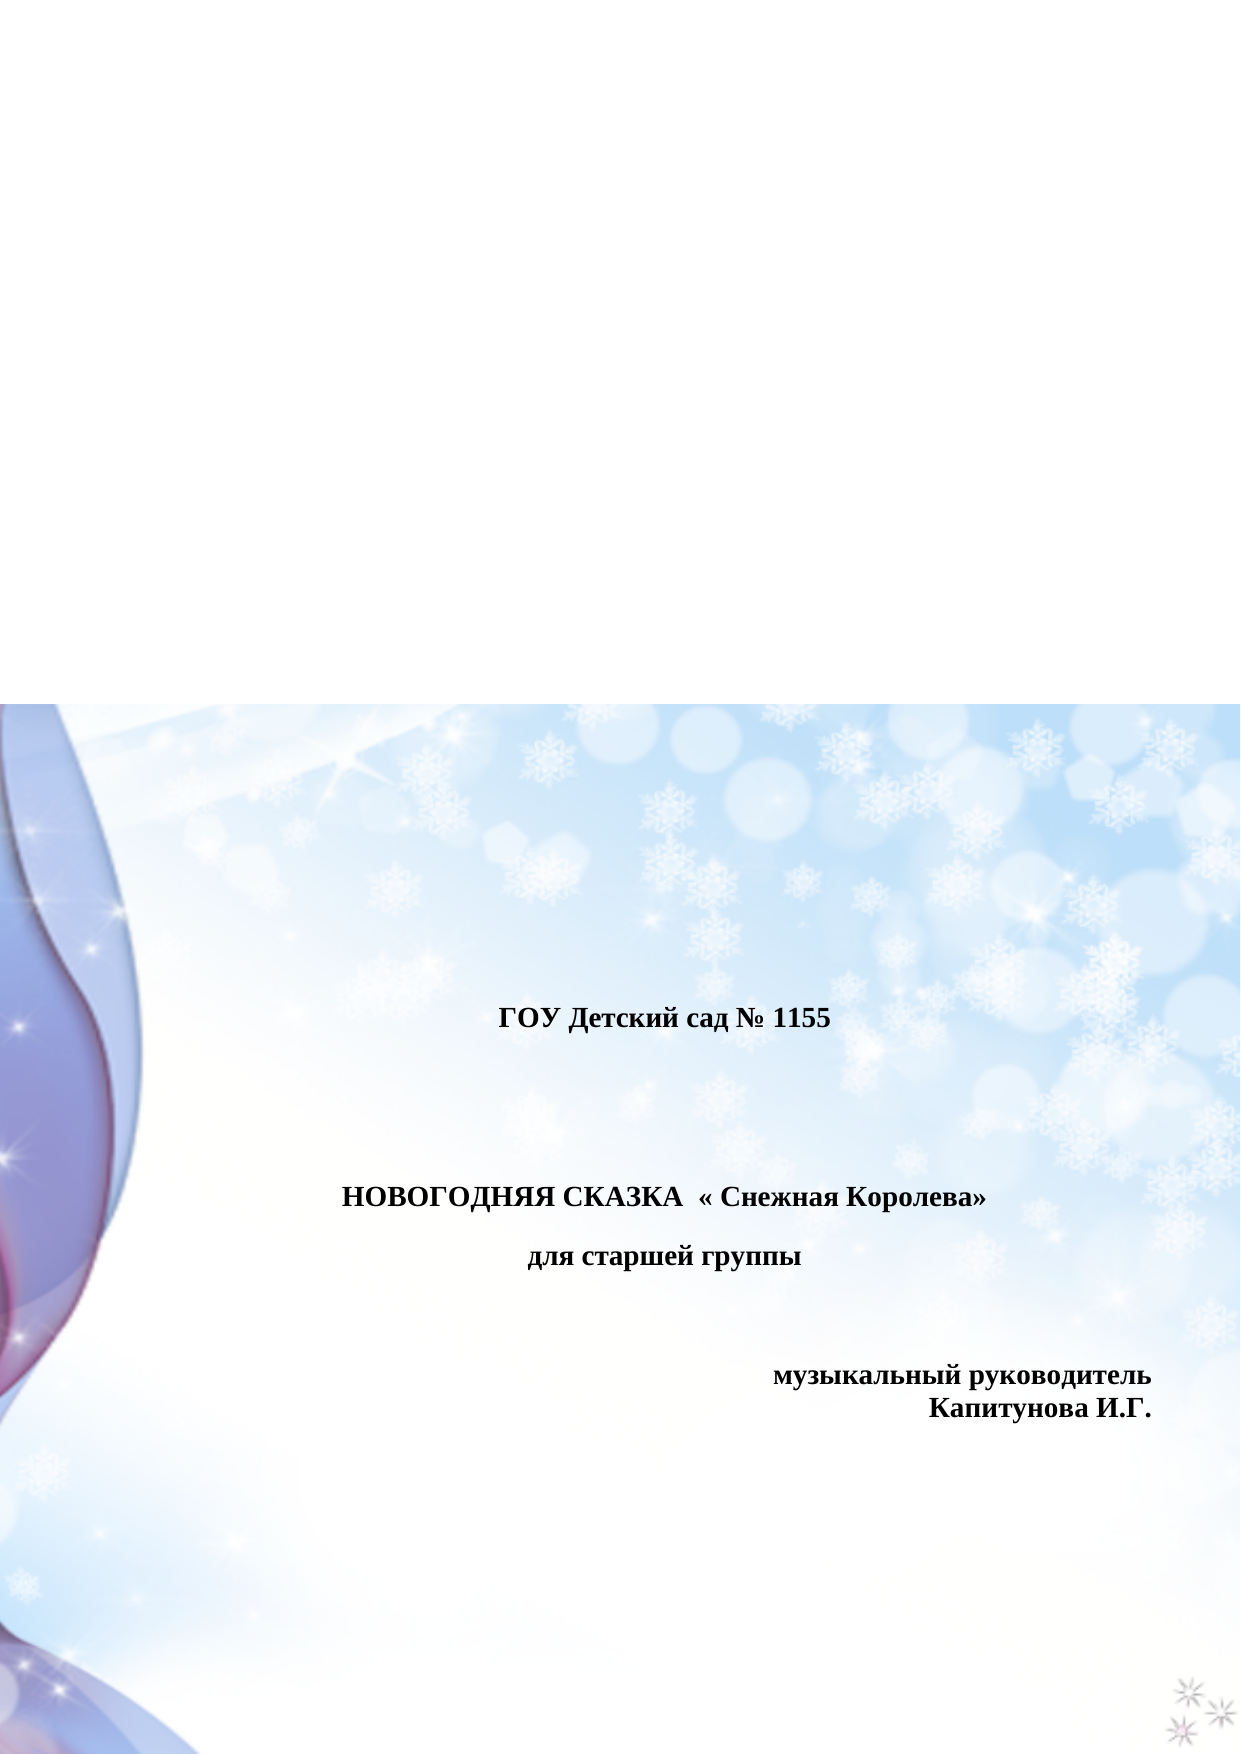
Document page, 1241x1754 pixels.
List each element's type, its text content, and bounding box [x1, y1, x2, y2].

text Капитунова И.Г. [177, 1390, 1152, 1424]
text ГОУ Детский сад № 1155 [177, 1001, 1152, 1034]
picture [0, 704, 1241, 1754]
text НОВОГОДНЯЯ СКАЗКА « Снежная Королева» [177, 1179, 1152, 1212]
text для старшей группы [177, 1238, 1152, 1272]
text музыкальный руководитель [177, 1357, 1152, 1390]
